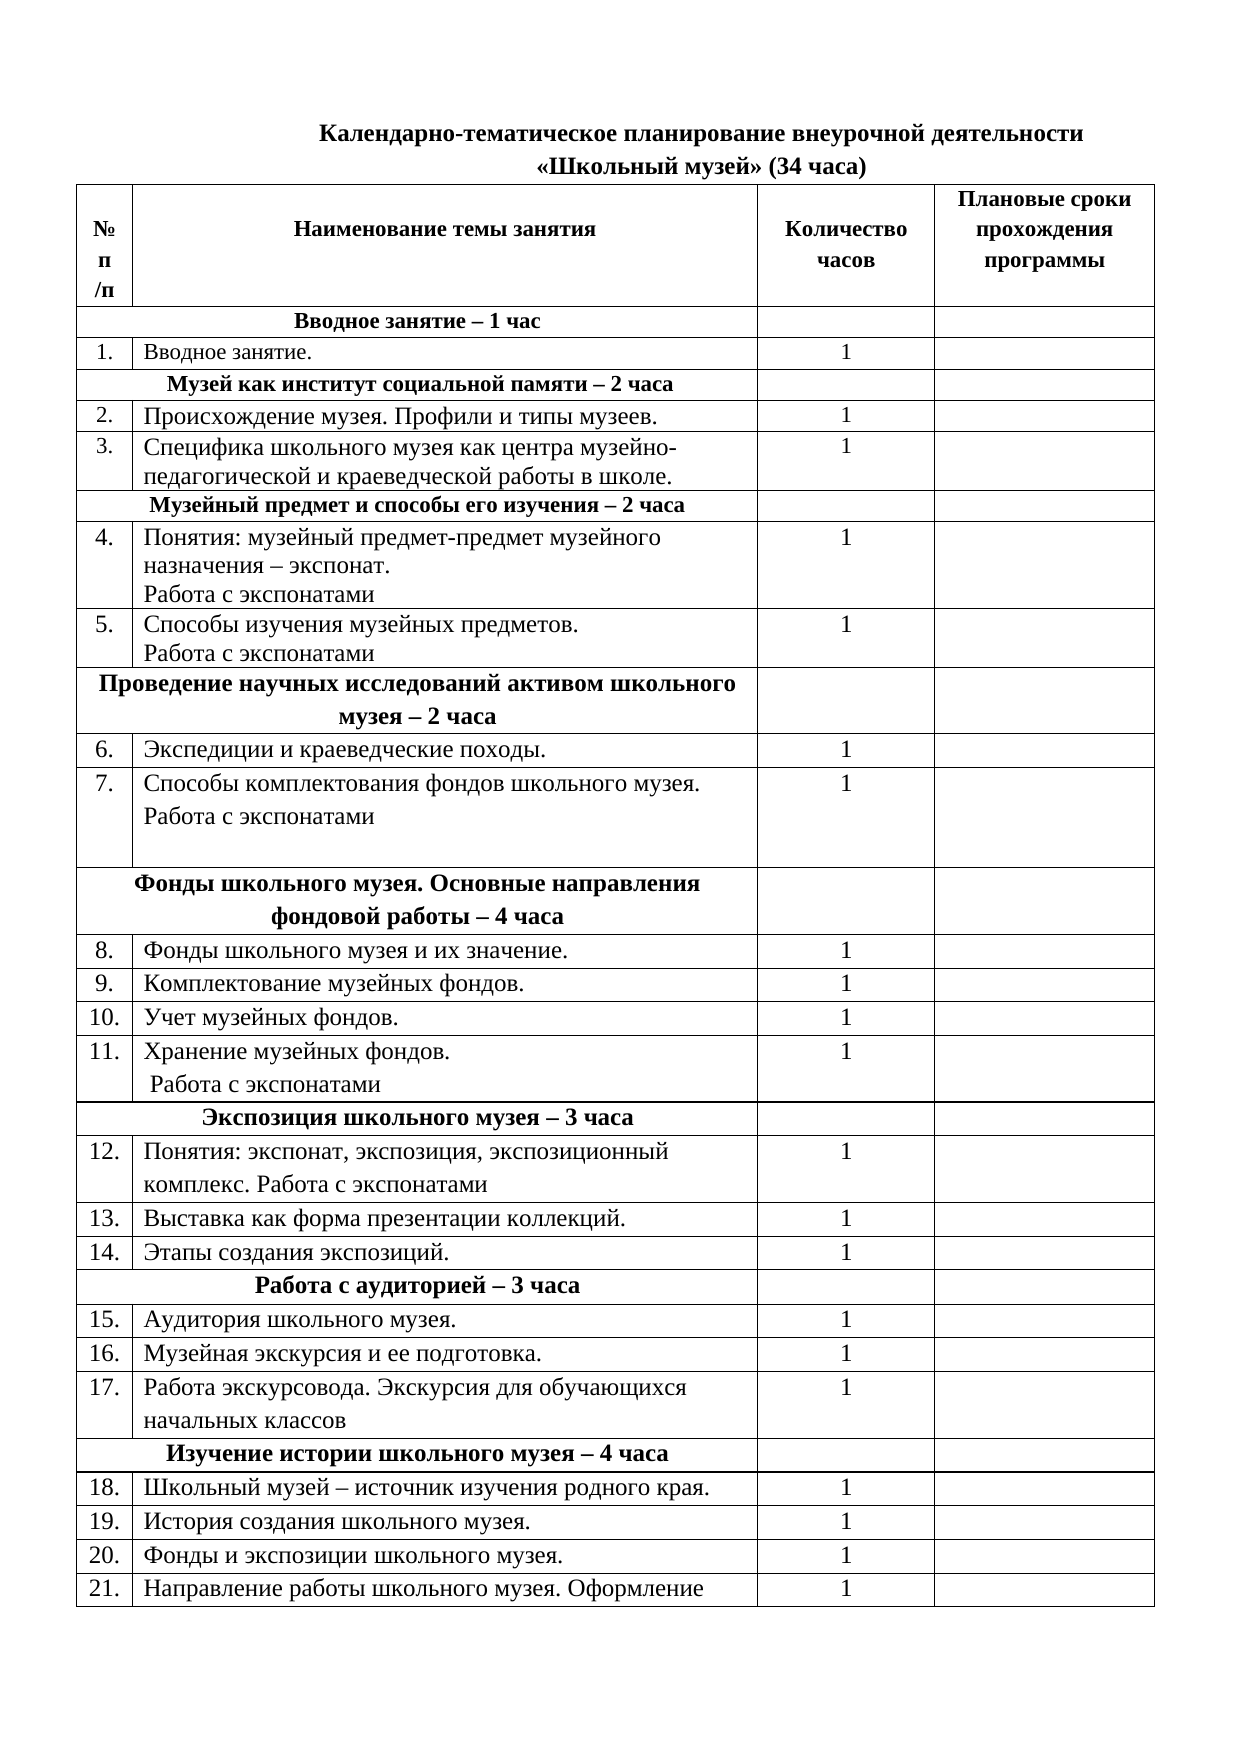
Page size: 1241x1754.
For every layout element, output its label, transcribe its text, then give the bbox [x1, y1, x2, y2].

table_cell [935, 401, 1154, 431]
table_cell Происхождение музея. Профили и типы музеев. [133, 401, 757, 431]
table_cell [935, 491, 1154, 521]
table_cell [935, 1270, 1154, 1303]
table_cell [935, 432, 1154, 489]
table_cell Способы комплектования фондов школьного музея. Работа с экспонатами [133, 768, 757, 867]
table_cell 9. [77, 969, 132, 1001]
table_header Количество часов [758, 185, 934, 306]
table_cell [935, 1036, 1154, 1101]
table_cell Проведение научных исследований активом школьного музея – 2 часа [77, 668, 757, 733]
table_cell 7. [77, 768, 132, 867]
table_cell 17. [77, 1372, 132, 1437]
table_header Наименование темы занятия [133, 185, 757, 306]
table_cell 21. [77, 1574, 132, 1606]
table_cell 20. [77, 1540, 132, 1572]
table_cell Комплектование музейных фондов. [133, 969, 757, 1001]
table_cell [935, 1103, 1154, 1135]
table_cell Этапы создания экспозиций. [133, 1237, 757, 1269]
table_cell 13. [77, 1203, 132, 1236]
table_header № п/п [77, 185, 132, 306]
table_cell 6. [77, 734, 132, 767]
table_cell [935, 969, 1154, 1001]
table_cell 15. [77, 1305, 132, 1337]
table_cell [935, 1203, 1154, 1236]
table_cell Аудитория школьного музея. [133, 1305, 757, 1337]
table_cell [935, 1237, 1154, 1269]
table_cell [133, 1574, 757, 1606]
text «Школьный музей» (34 часа) [177, 151, 1152, 180]
table_cell [935, 1540, 1154, 1572]
table_cell [935, 1305, 1154, 1337]
table_cell 18. [77, 1473, 132, 1505]
table_header Плановые сроки прохождения программы [935, 185, 1154, 306]
table_cell Работа с аудиторией – 3 часа [77, 1270, 757, 1303]
table_cell Школьный музей – источник изучения родного края. [133, 1473, 757, 1505]
table_cell [935, 370, 1154, 400]
table_cell [935, 1136, 1154, 1202]
table_cell Изучение истории школьного музея – 4 часа [77, 1439, 757, 1471]
table_cell История создания школьного музея. [133, 1506, 757, 1539]
table_cell 1 [758, 432, 934, 489]
table_cell 11. [77, 1036, 132, 1101]
table_cell 1 [758, 1002, 934, 1035]
table_cell [935, 307, 1154, 337]
table_cell Музейная экскурсия и ее подготовка. [133, 1338, 757, 1371]
table_cell 1 [758, 1136, 934, 1202]
table_cell [935, 1473, 1154, 1505]
table_cell 1 [758, 935, 934, 967]
table_cell 1 [758, 1338, 934, 1371]
table_cell 1 [758, 401, 934, 431]
table_cell 1. [77, 338, 132, 368]
table_cell 1 [758, 609, 934, 667]
table_cell 1 [758, 1036, 934, 1101]
table_cell 3. [77, 432, 132, 489]
table_cell [758, 1103, 934, 1135]
table_cell Вводное занятие. [133, 338, 757, 368]
table_cell [758, 668, 934, 733]
table_cell Работа экскурсовода. Экскурсия для обучающихся начальных классов [133, 1372, 757, 1437]
table_cell [758, 491, 934, 521]
table_cell 8. [77, 935, 132, 967]
table_cell [935, 1338, 1154, 1371]
table_cell [935, 1506, 1154, 1539]
table_cell [935, 338, 1154, 368]
table_cell [935, 734, 1154, 767]
table_cell 1 [758, 1203, 934, 1236]
table_cell 10. [77, 1002, 132, 1035]
table_cell 19. [77, 1506, 132, 1539]
table_cell [935, 1002, 1154, 1035]
table_cell [935, 868, 1154, 934]
table_cell 1 [758, 1372, 934, 1437]
table_cell 1 [758, 969, 934, 1001]
table_cell Экспедиции и краеведческие походы. [133, 734, 757, 767]
table_cell Экспозиция школьного музея – 3 часа [77, 1103, 757, 1135]
table_cell 1 [758, 1473, 934, 1505]
table_cell [935, 522, 1154, 608]
table_cell [935, 768, 1154, 867]
table_cell 1 [758, 1506, 934, 1539]
table_cell Музейный предмет и способы его изучения – 2 часа [77, 491, 757, 521]
table_cell Способы изучения музейных предметов. Работа с экспонатами [133, 609, 757, 667]
table_cell Фонды школьного музея. Основные направления фондовой работы – 4 часа [77, 868, 757, 934]
table_cell [758, 868, 934, 934]
table_cell [758, 1270, 934, 1303]
table_cell [758, 370, 934, 400]
text Календарно-тематическое планирование внеурочной деятельности [177, 118, 1152, 147]
table_cell 1 [758, 522, 934, 608]
table_cell Специфика школьного музея как центра музейно-педагогической и краеведческой работы в школе. [133, 432, 757, 489]
table_cell Понятия: экспонат, экспозиция, экспозиционный комплекс. Работа с экспонатами [133, 1136, 757, 1202]
table_cell 12. [77, 1136, 132, 1202]
table_cell Учет музейных фондов. [133, 1002, 757, 1035]
table_cell 1 [758, 1237, 934, 1269]
table_cell [758, 307, 934, 337]
table_cell 2. [77, 401, 132, 431]
table_cell 14. [77, 1237, 132, 1269]
table_cell 1 [758, 1540, 934, 1572]
table_cell 4. [77, 522, 132, 608]
table_cell 1 [758, 768, 934, 867]
table_cell Выставка как форма презентации коллекций. [133, 1203, 757, 1236]
table_cell 16. [77, 1338, 132, 1371]
table_cell 1 [758, 734, 934, 767]
table_cell Хранение музейных фондов. Работа с экспонатами [133, 1036, 757, 1101]
table_cell [935, 1372, 1154, 1437]
table_cell Музей как институт социальной памяти – 2 часа [77, 370, 757, 400]
table_cell [935, 668, 1154, 733]
table_cell [935, 1439, 1154, 1471]
table_cell Вводное занятие – 1 час [77, 307, 757, 337]
table_cell [935, 1574, 1154, 1606]
table_cell 5. [77, 609, 132, 667]
table_cell Фонды школьного музея и их значение. [133, 935, 757, 967]
table_cell 1 [758, 338, 934, 368]
table_cell 1 [758, 1305, 934, 1337]
table_cell [758, 1439, 934, 1471]
table_cell [935, 609, 1154, 667]
table_cell [935, 935, 1154, 967]
table_cell Фонды и экспозиции школьного музея. [133, 1540, 757, 1572]
table_cell Понятия: музейный предмет-предмет музейного назначения – экспонат. Работа с экспонатами [133, 522, 757, 608]
table_cell 1 [758, 1574, 934, 1606]
